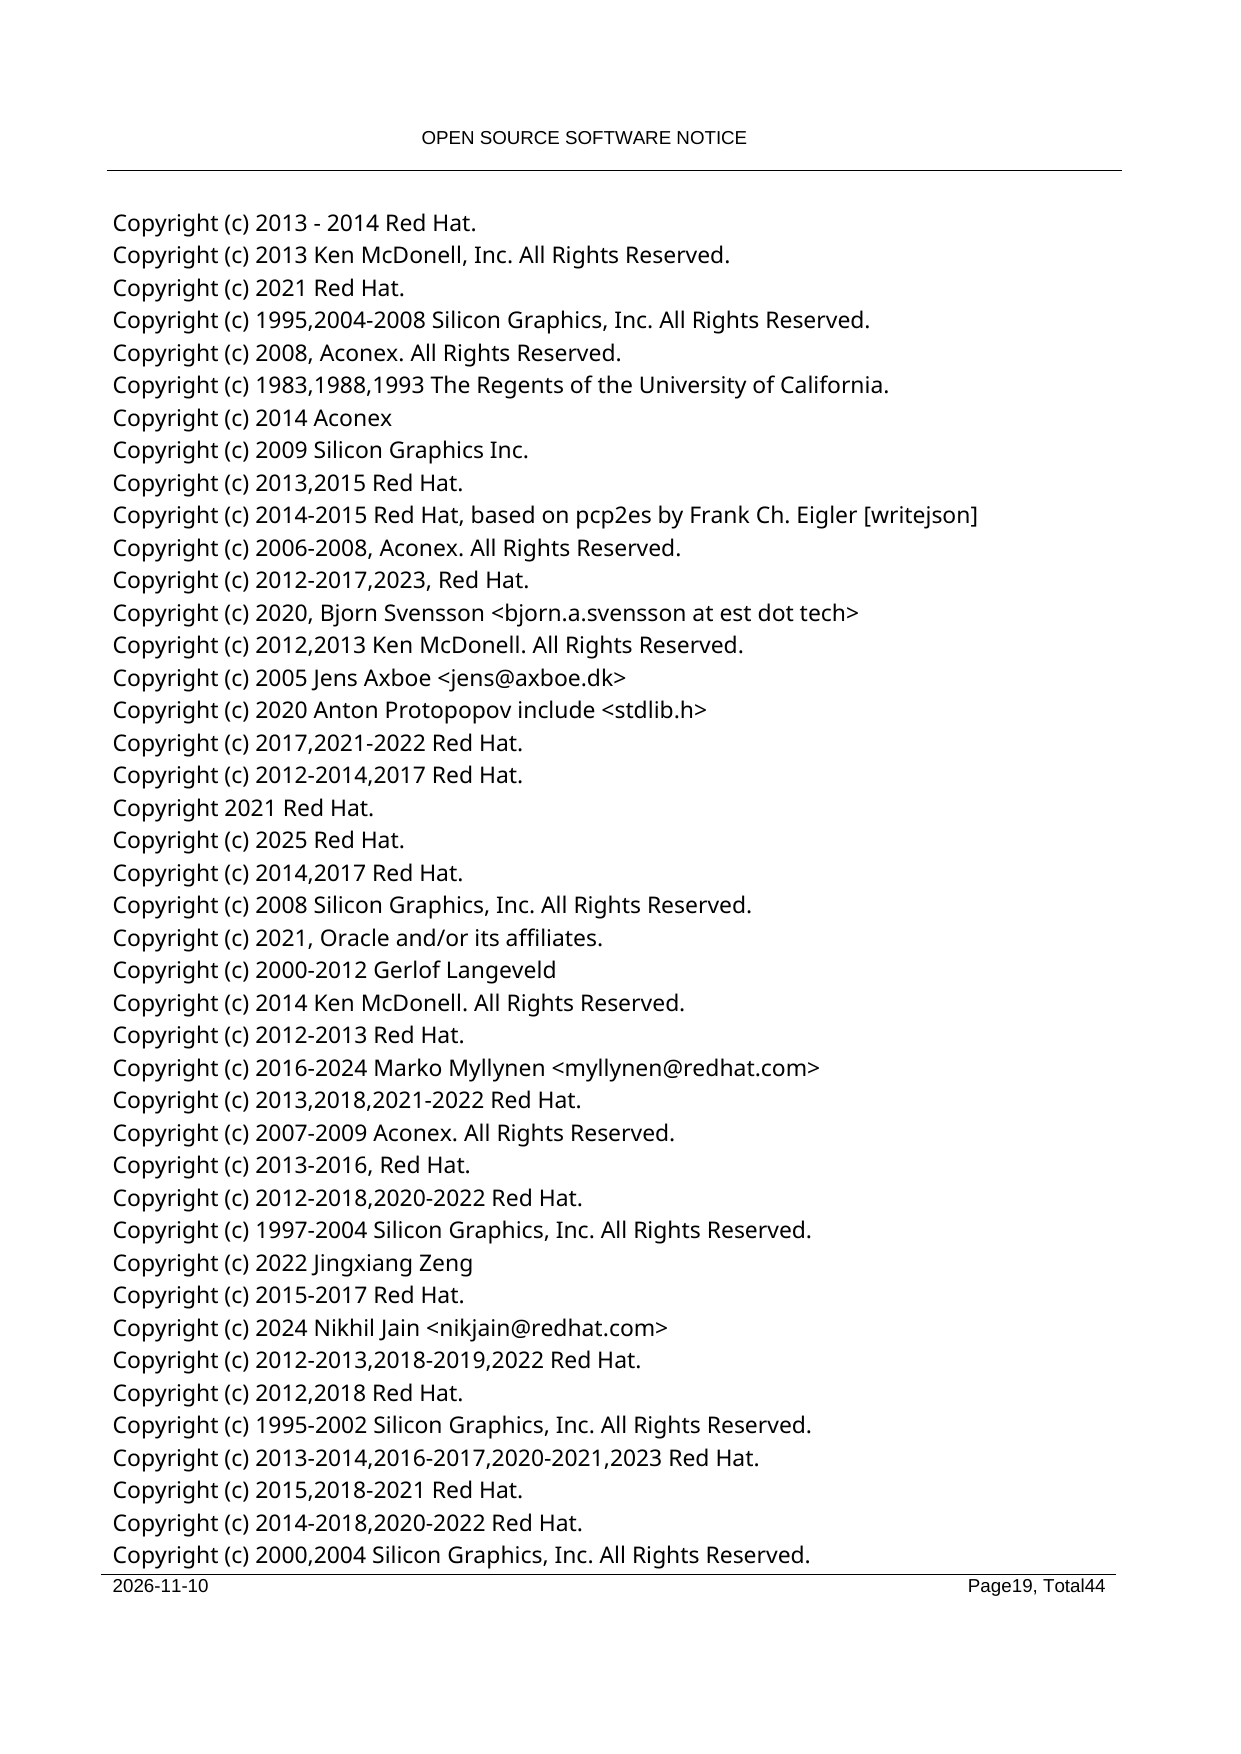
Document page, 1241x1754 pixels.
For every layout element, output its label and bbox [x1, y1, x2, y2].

text [112, 206, 1128, 1571]
